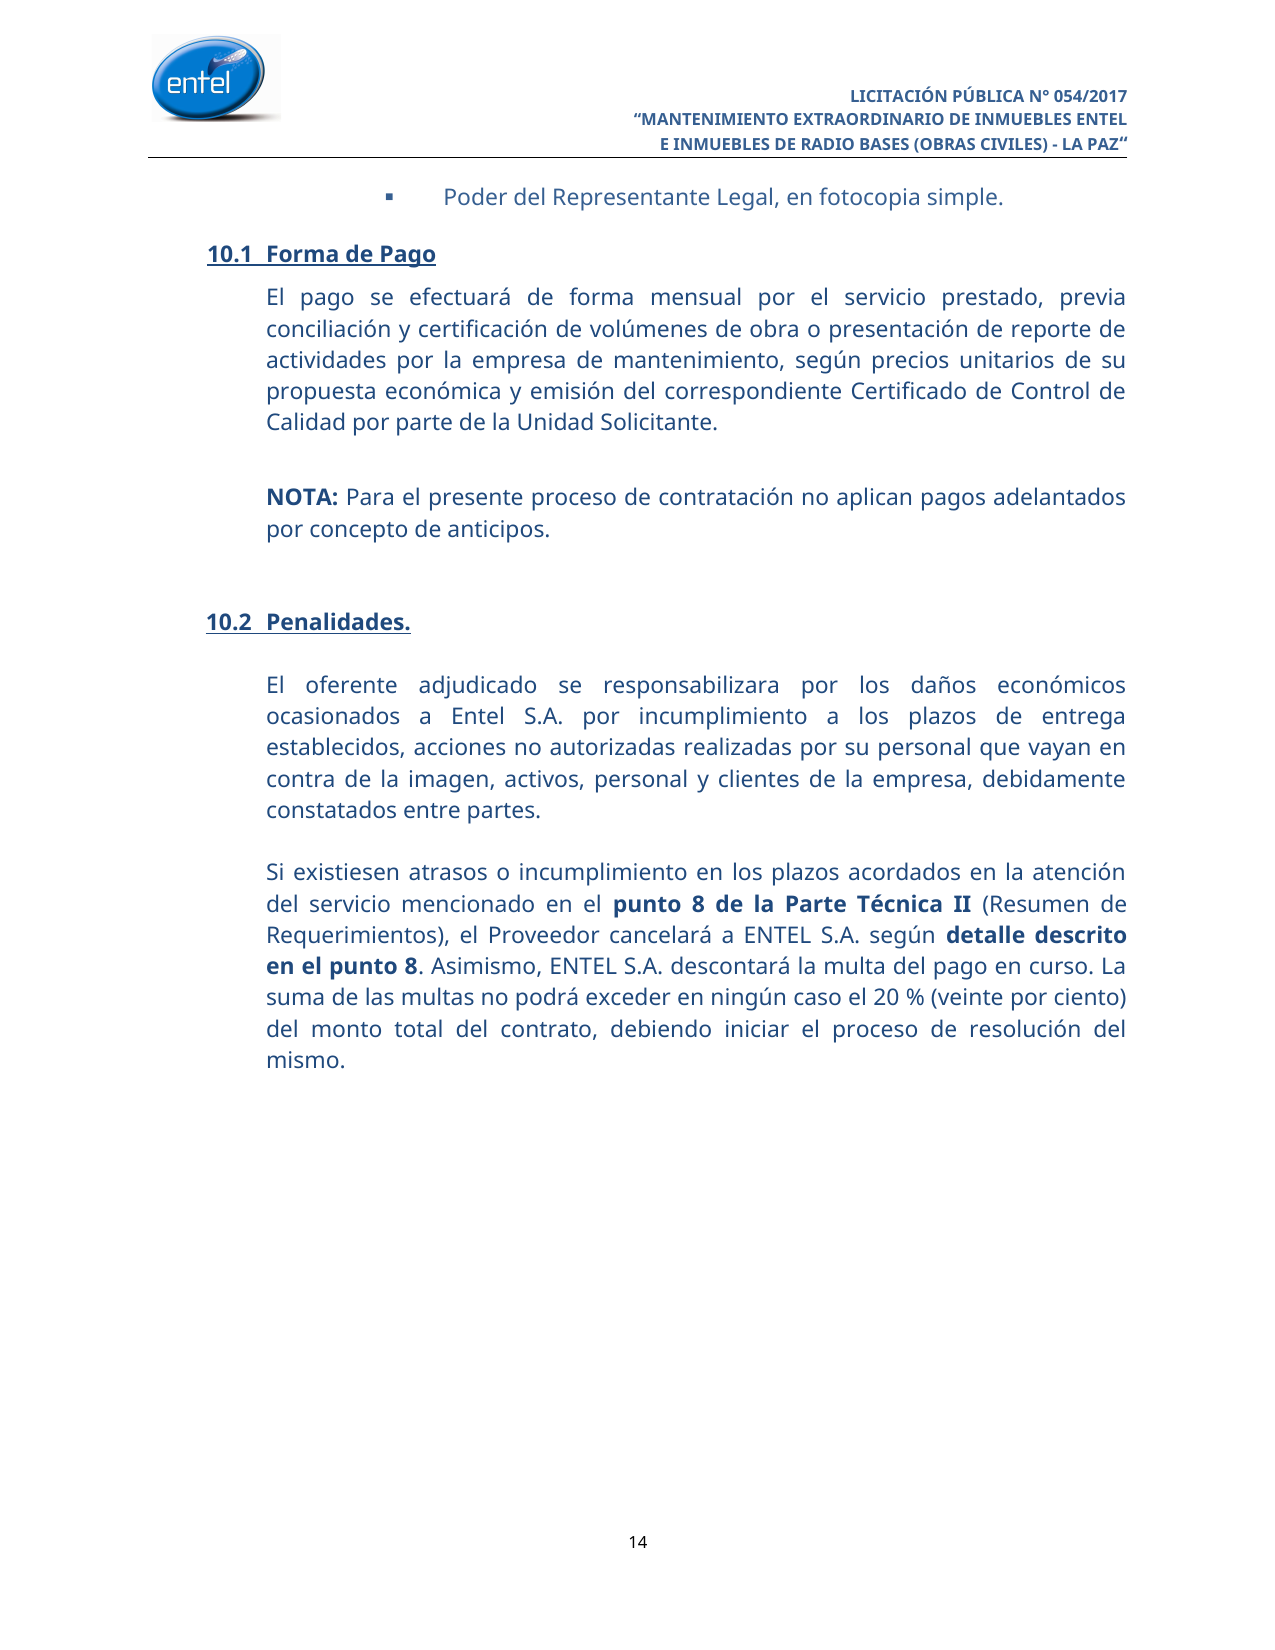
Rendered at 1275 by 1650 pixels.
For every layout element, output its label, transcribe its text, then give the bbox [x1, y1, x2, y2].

text El oferente adjudicado se responsabilizara por los daños económicos ocasionados a Entel S.A. por incumplimiento a los plazos de entrega establecidos, acciones no autorizadas realizadas por su personal que vayan en contra de la imagen, activos, personal y clientes de la empresa, debidamente constatados entre partes. [266, 669, 1127, 825]
text NOTA: Para el presente proceso de contratación no aplican pagos adelantados por concepto de anticipos. [266, 481, 1127, 544]
list Poder del Representante Legal, en fotocopia simple. [384, 181, 1127, 212]
text El pago se efectuará de forma mensual por el servicio prestado, previa conciliación y certificación de volúmenes de obra o presentación de reporte de actividades por la empresa de mantenimiento, según precios unitarios de su propuesta económica y emisión del correspondiente Certificado de Control de Calidad por parte de la Unidad Solicitante. [266, 281, 1127, 437]
picture [151, 34, 282, 122]
list Penalidades. [206, 606, 1127, 637]
text Si existiesen atrasos o incumplimiento en los plazos acordados en la atención del servicio mencionado en el punto 8 de la Parte Técnica II (Resumen de Requerimientos), el Proveedor cancelará a ENTEL S.A. según detalle descrito en el punto 8. Asimismo, ENTEL S.A. descontará la multa del pago en curso. La suma de las multas no podrá exceder en ningún caso el 20 % (veinte por ciento) del monto total del contrato, debiendo iniciar el proceso de resolución del mismo. [266, 856, 1127, 1075]
list Forma de Pago [207, 237, 1127, 269]
